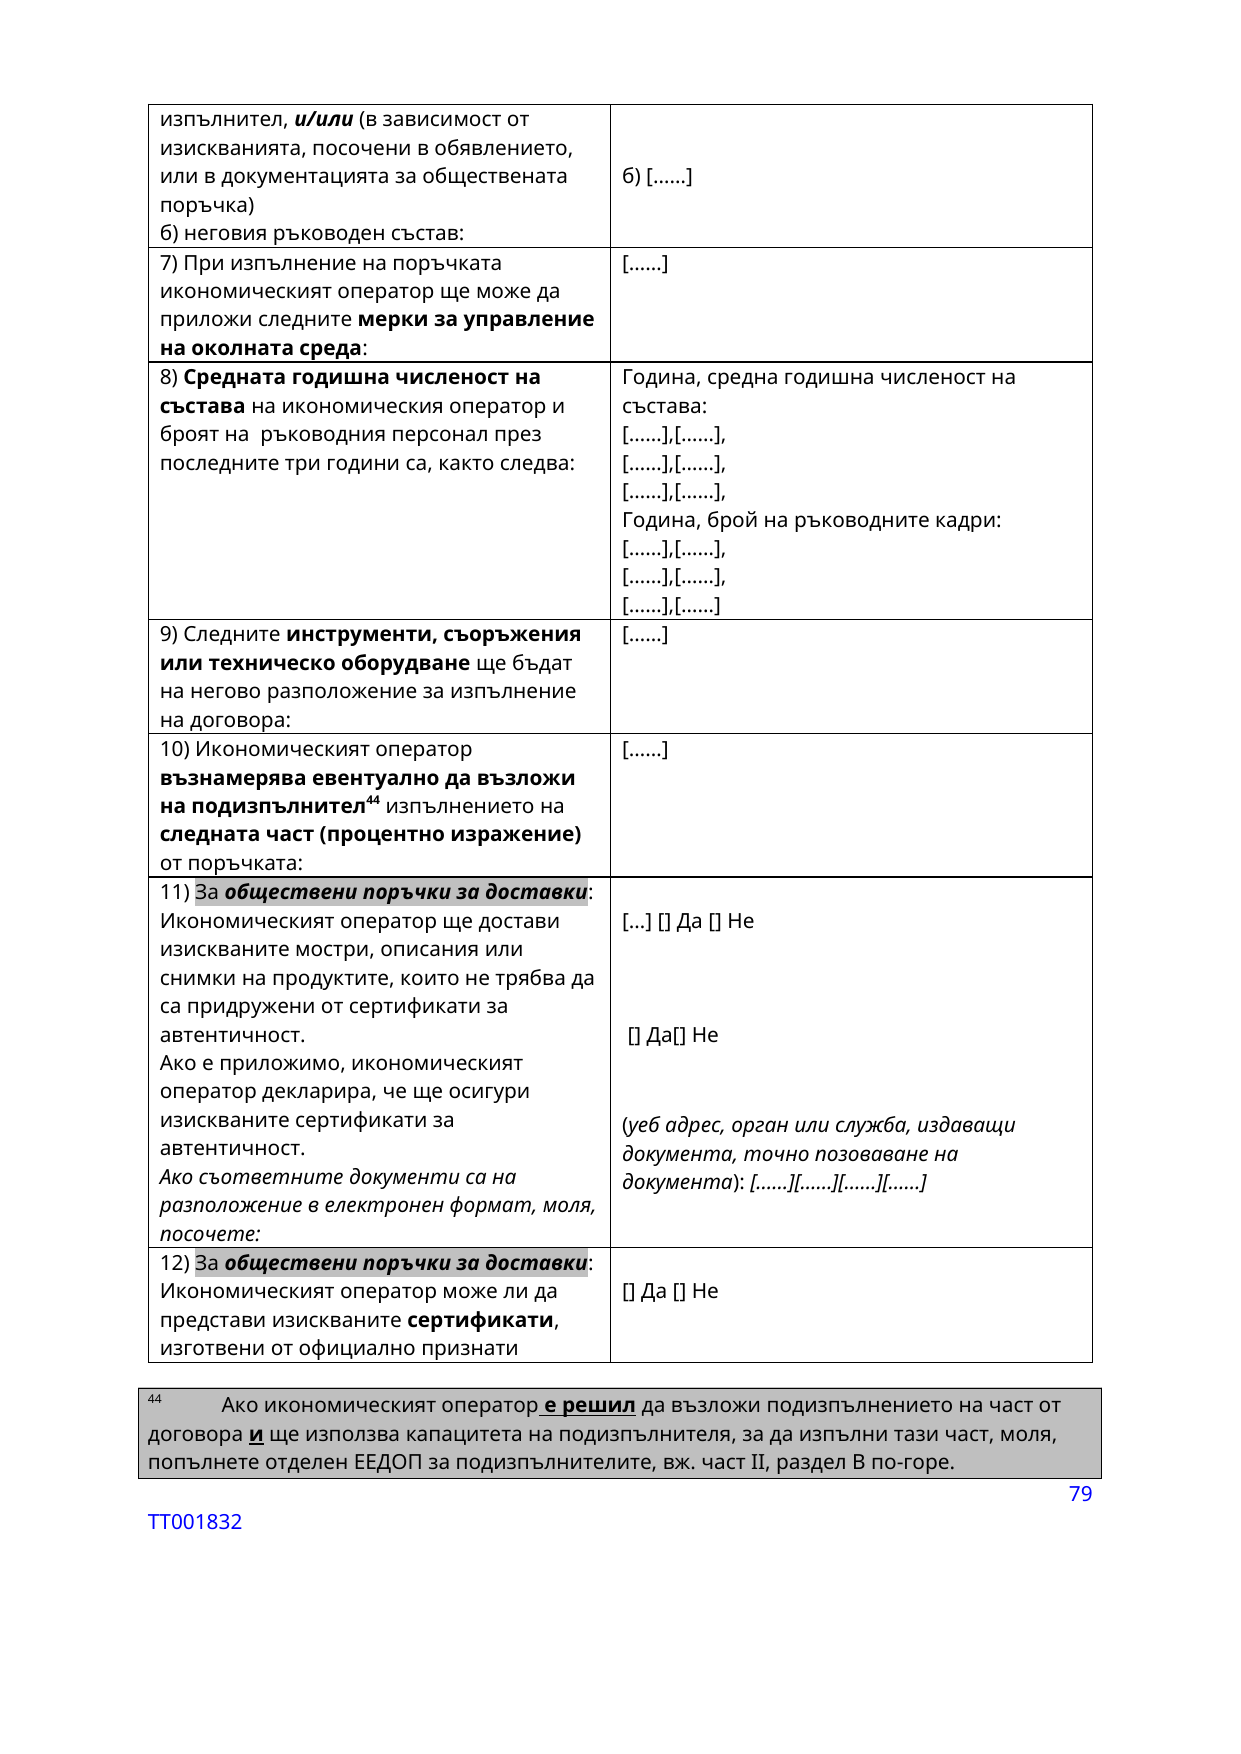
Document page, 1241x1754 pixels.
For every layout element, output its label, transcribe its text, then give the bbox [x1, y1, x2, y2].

table_cell 9) Следните инструменти, съоръжения или техническо оборудване ще бъдат на негово разположение за изпълнение на договора: [149, 620, 610, 733]
table_cell 8) Средната годишна численост на състава на икономическия оператор и броят на ръководния персонал през последните три години са, както следва: [149, 363, 610, 618]
table_cell [……] [611, 620, 1092, 733]
table_cell [……] [611, 248, 1092, 361]
table_cell 10) Икономическият оператор възнамерява евентуално да възложи на подизпълнител изпълнението на следната част (процентно изражение) от поръчката: [149, 734, 610, 876]
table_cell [149, 1248, 610, 1362]
table_cell […] [] Да [] Не [] Да[] Не (уеб адрес, орган или служба, издаващи документа, точно позоваване на документа): [……][……][……][……] [611, 878, 1092, 1247]
table_cell [……] [611, 734, 1092, 876]
table_cell a) [……] б) [……] [611, 105, 1092, 247]
table_cell 11) За обществени поръчки за доставки: Икономическият оператор ще достави изискваните мостри, описания или снимки на продуктите, които не трябва да са придружени от сертификати за автентичност. Ако е приложимо, икономическият оператор декларира, че ще осигури изискваните сертификати за автентичност. Ако съответните документи са на разположение в електронен формат, моля, посочете: [149, 878, 610, 1247]
table_cell Година, средна годишна численост на състава: [……],[……], [……],[……], [……],[……], Година, брой на ръководните кадри: [……],[……], [……],[……], [……],[……] [611, 363, 1092, 618]
table_cell 7) При изпълнение на поръчката икономическият оператор ще може да приложи следните мерки за управление на околната среда: [149, 248, 610, 361]
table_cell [611, 1248, 1092, 1362]
table_cell 6) Следната образователна и професионална квалификация се притежава от: а) доставчика на услуга или самия изпълнител, и/или (в зависимост от изискванията, посочени в обявлението, или в документацията за обществената поръчка) б) неговия ръководен състав: [149, 105, 610, 247]
